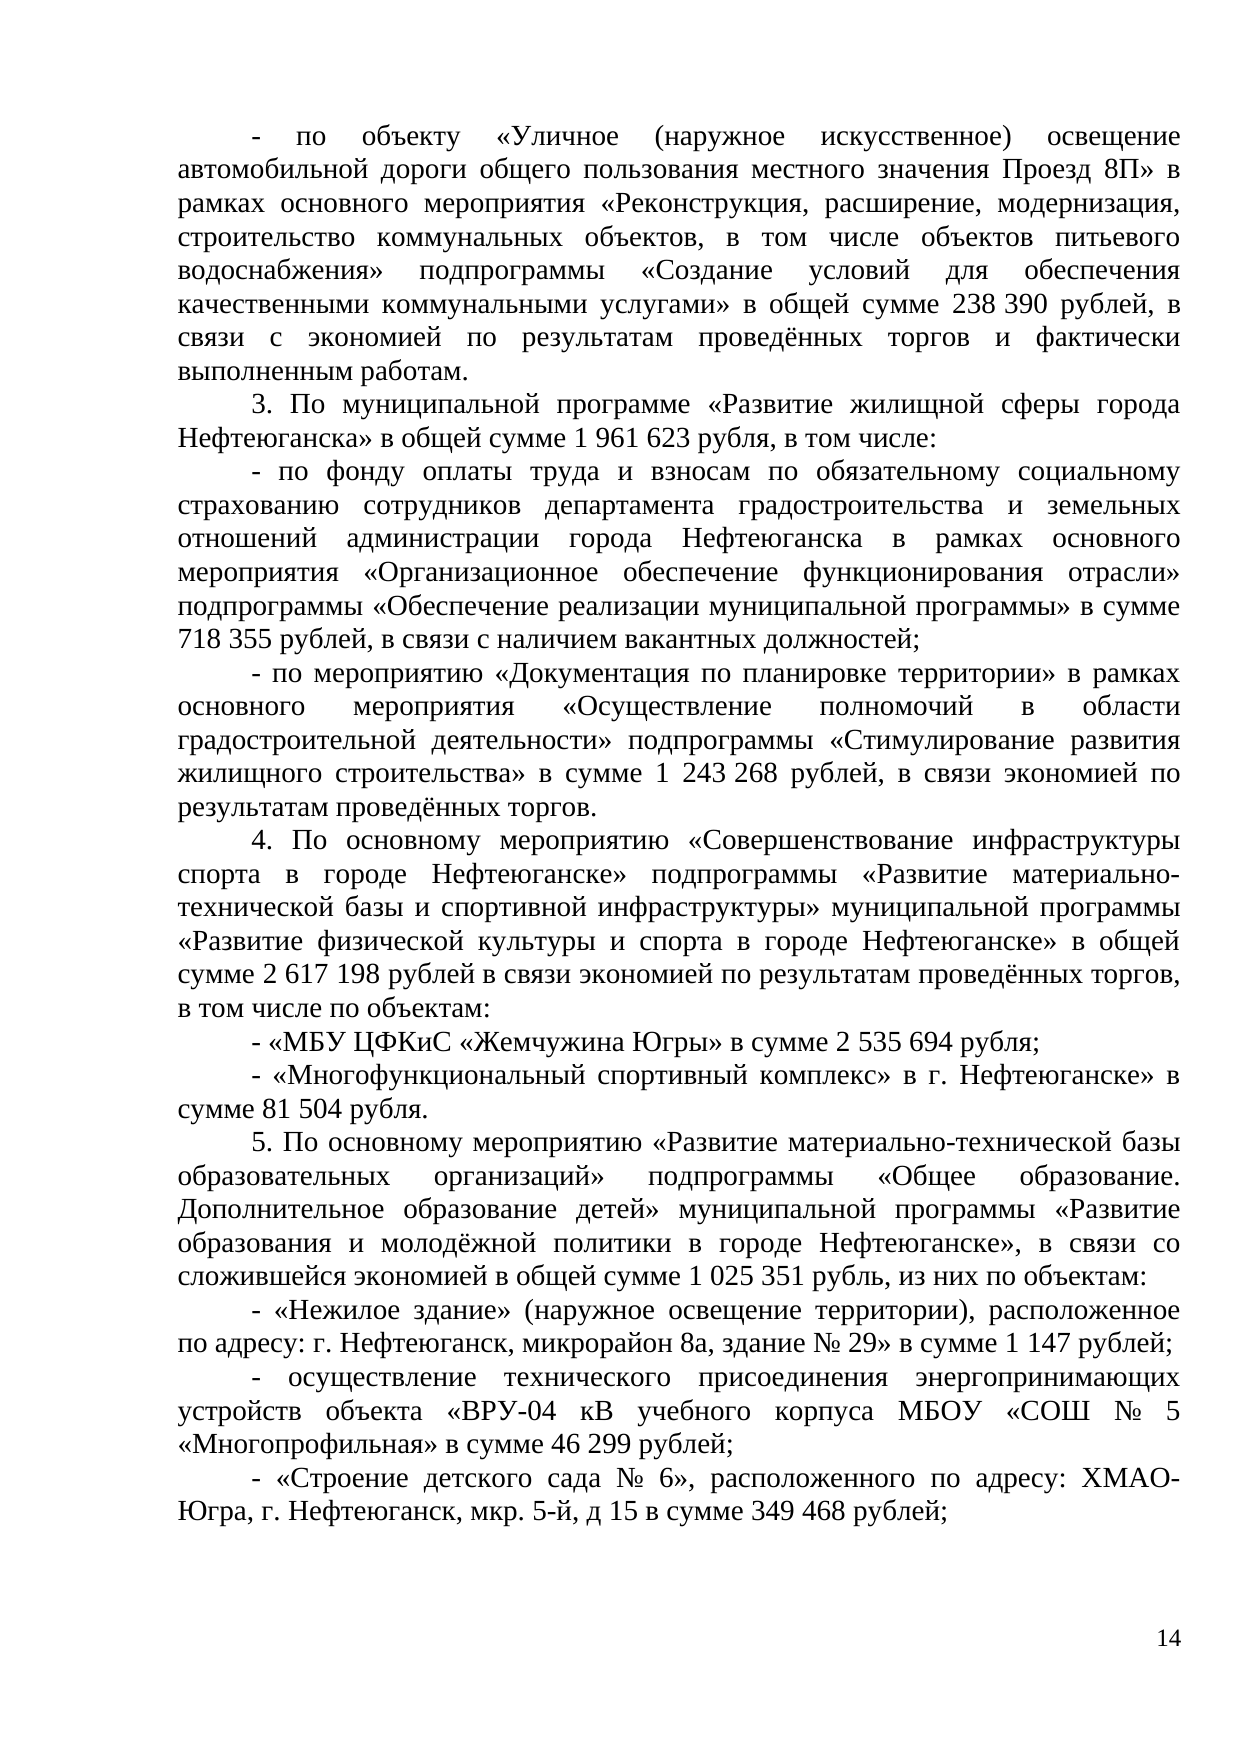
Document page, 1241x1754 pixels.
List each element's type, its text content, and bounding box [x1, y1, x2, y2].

text - «Нежилое здание» (наружное освещение территории), расположенное по адресу: г. Нефтеюганск, микрорайон 8а, здание № 29» в сумме 1 147 рублей; [177, 1292, 1181, 1359]
text - осуществление технического присоединения энергопринимающих устройств объекта «ВРУ-04 кВ учебного корпуса МБОУ «СОШ № 5 «Многопрофильная» в сумме 46 299 рублей; [177, 1359, 1181, 1460]
text - по фонду оплаты труда и взносам по обязательному социальному страхованию сотрудников департамента градостроительства и земельных отношений администрации города Нефтеюганска в рамках основного мероприятия «Организационное обеспечение функционирования отрасли» подпрограммы «Обеспечение реализации муниципальной программы» в сумме 718 355 рублей, в связи с наличием вакантных должностей; [177, 453, 1181, 655]
text - «Строение детского сада № 6», расположенного по адресу: ХМАО-Югра, г. Нефтеюганск, мкр. 5-й, д 15 в сумме 349 468 рублей; [177, 1460, 1181, 1527]
text 3. По муниципальной программе «Развитие жилищной сферы города Нефтеюганска» в общей сумме 1 961 623 рубля, в том числе: [177, 386, 1181, 453]
text 5. По основному мероприятию «Развитие материально-технической базы образовательных организаций» подпрограммы «Общее образование. Дополнительное образование детей» муниципальной программы «Развитие образования и молодёжной политики в городе Нефтеюганске», в связи со сложившейся экономией в общей сумме 1 025 351 рубль, из них по объектам: [177, 1124, 1181, 1292]
text - по мероприятию «Документация по планировке территории» в рамках основного мероприятия «Осуществление полномочий в области градостроительной деятельности» подпрограммы «Стимулирование развития жилищного строительства» в сумме 1 243 268 рублей, в связи экономией по результатам проведённых торгов. [177, 655, 1181, 822]
text - «МБУ ЦФКиС «Жемчужина Югры» в сумме 2 535 694 рубля; [177, 1024, 1181, 1057]
text - по объекту «Уличное (наружное искусственное) освещение автомобильной дороги общего пользования местного значения Проезд 8П» в рамках основного мероприятия «Реконструкция, расширение, модернизация, строительство коммунальных объектов, в том числе объектов питьевого водоснабжения» подпрограммы «Создание условий для обеспечения качественными коммунальными услугами» в общей сумме 238 390 рублей, в связи с экономией по результатам проведённых торгов и фактически выполненным работам. [177, 118, 1181, 386]
text 4. По основному мероприятию «Совершенствование инфраструктуры спорта в городе Нефтеюганске» подпрограммы «Развитие материально-технической базы и спортивной инфраструктуры» муниципальной программы «Развитие физической культуры и спорта в городе Нефтеюганске» в общей сумме 2 617 198 рублей в связи экономией по результатам проведённых торгов, в том числе по объектам: [177, 822, 1181, 1024]
text - «Многофункциональный спортивный комплекс» в г. Нефтеюганске» в сумме 81 504 рубля. [177, 1057, 1181, 1124]
